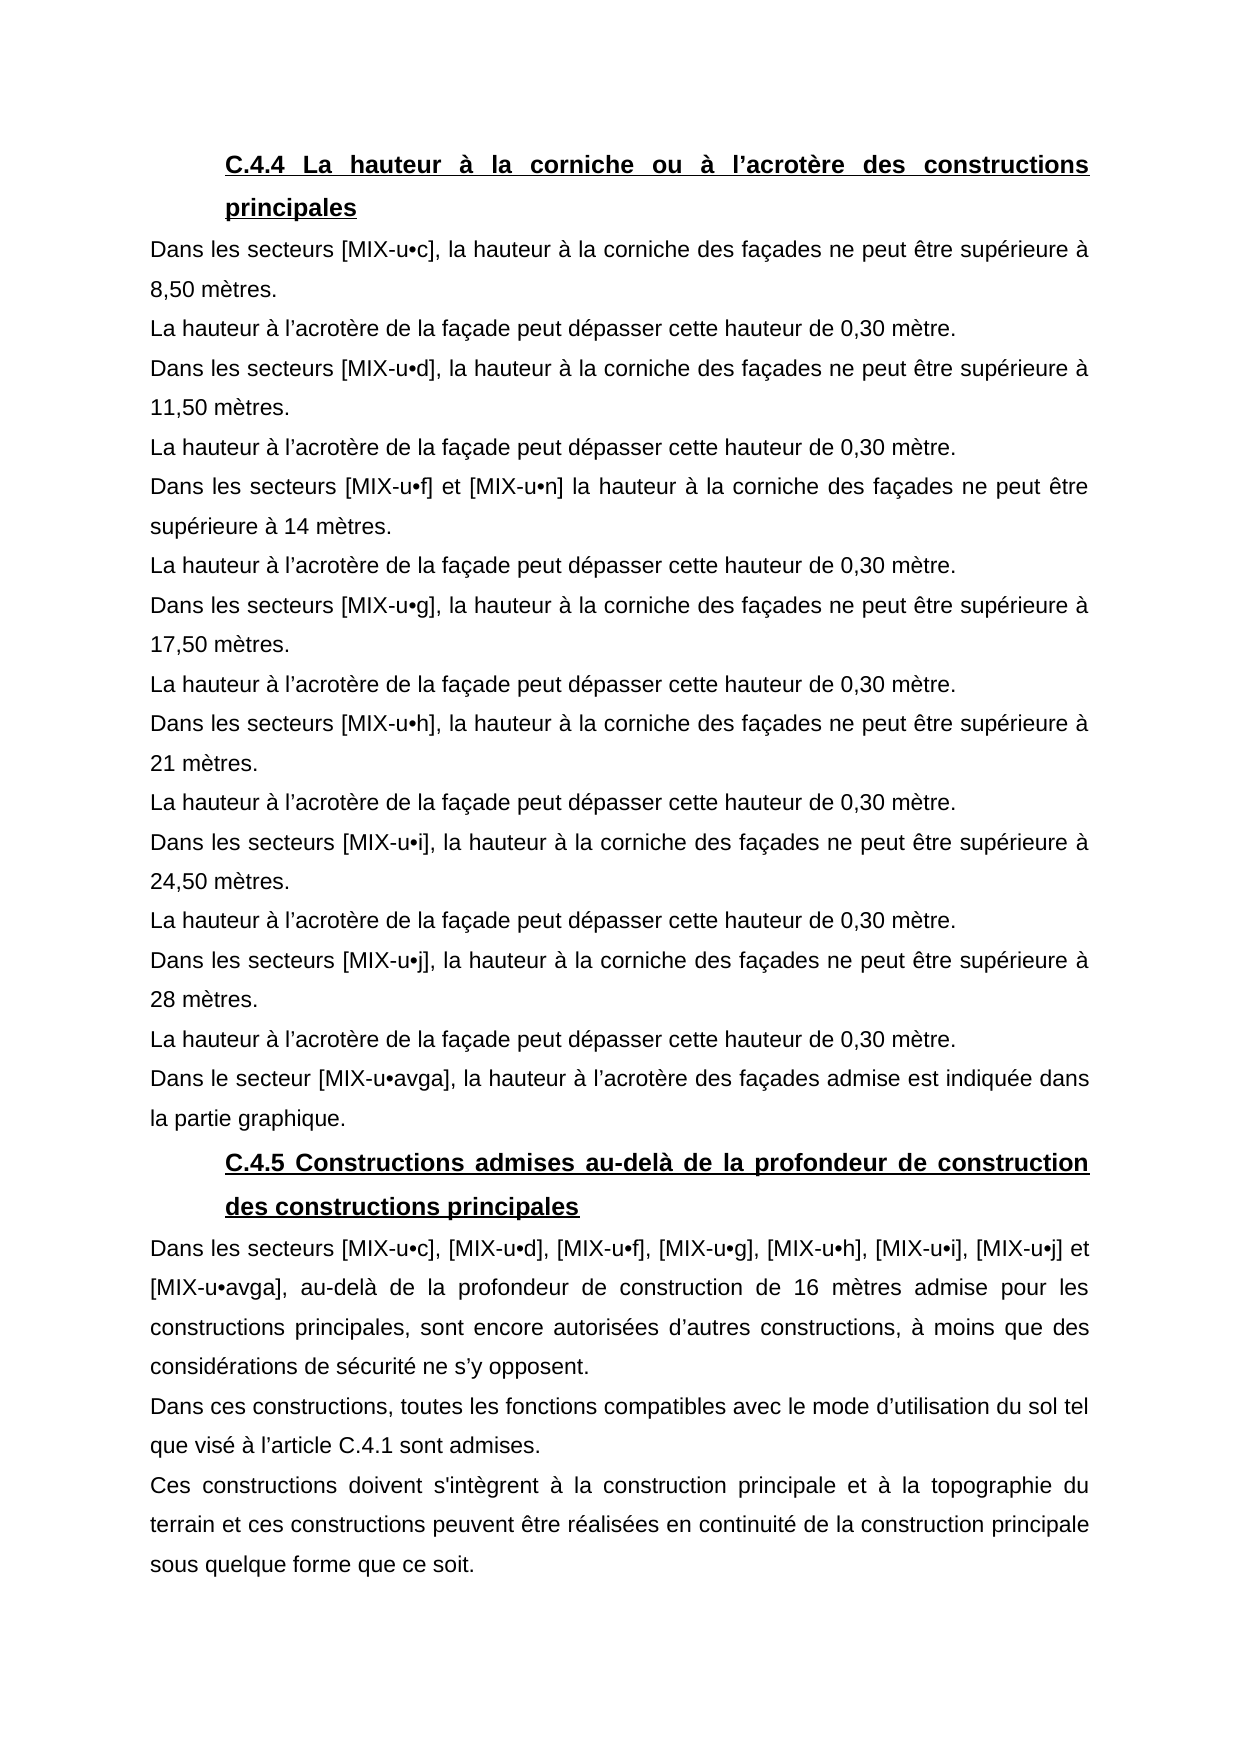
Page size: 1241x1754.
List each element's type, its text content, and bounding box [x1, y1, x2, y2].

text Dans les secteurs [MIX-u•j], la hauteur à la corniche des façades ne peut être supérieure à 28 mètres. [150, 947, 1090, 1013]
text Dans les secteurs [MIX-u•c], [MIX-u•d], [MIX-u•f], [MIX-u•g], [MIX-u•h], [MIX-u•i], [MIX-u•j] et [MIX-u•avga], au-delà de la profondeur de construction de 16 mètres admise pour les constructions principales, sont encore autorisées d’autres constructions, à moins que des considérations de sécurité ne s’y opposent. [150, 1235, 1090, 1379]
subtitle C.4.5 Constructions admises au-delà de la profondeur de construction des constructions principales [225, 1175, 1090, 1220]
subtitle C.4.4 La hauteur à la corniche ou à l’acrotère des constructions principales [225, 176, 1090, 222]
text Dans les secteurs [MIX-u•d], la hauteur à la corniche des façades ne peut être supérieure à 11,50 mètres. [150, 355, 1090, 421]
text La hauteur à l’acrotère de la façade peut dépasser cette hauteur de 0,30 mètre. [150, 1026, 1090, 1052]
text La hauteur à l’acrotère de la façade peut dépasser cette hauteur de 0,30 mètre. [150, 907, 1090, 934]
text La hauteur à l’acrotère de la façade peut dépasser cette hauteur de 0,30 mètre. [150, 789, 1090, 815]
subtitle C.4.5 Constructions admises au-delà de la profondeur de construction des constructions principales [225, 1148, 1090, 1173]
text Ces constructions doivent s'intègrent à la construction principale et à la topographie du terrain et ces constructions peuvent être réalisées en continuité de la construction principale sous quelque forme que ce soit. [150, 1472, 1090, 1577]
text Dans les secteurs [MIX-u•f] et [MIX-u•n] la hauteur à la corniche des façades ne peut être supérieure à 14 mètres. [150, 473, 1090, 539]
text La hauteur à l’acrotère de la façade peut dépasser cette hauteur de 0,30 mètre. [150, 315, 1090, 342]
text Dans les secteurs [MIX-u•g], la hauteur à la corniche des façades ne peut être supérieure à 17,50 mètres. [150, 592, 1090, 657]
text Dans ces constructions, toutes les fonctions compatibles avec le mode d’utilisation du sol tel que visé à l’article C.4.1 sont admises. [150, 1393, 1090, 1458]
text La hauteur à l’acrotère de la façade peut dépasser cette hauteur de 0,30 mètre. [150, 552, 1090, 578]
text Dans le secteur [MIX-u•avga], la hauteur à l’acrotère des façades admise est indiquée dans la partie graphique. [150, 1065, 1090, 1131]
text Dans les secteurs [MIX-u•h], la hauteur à la corniche des façades ne peut être supérieure à 21 mètres. [150, 710, 1090, 776]
text La hauteur à l’acrotère de la façade peut dépasser cette hauteur de 0,30 mètre. [150, 434, 1090, 460]
text La hauteur à l’acrotère de la façade peut dépasser cette hauteur de 0,30 mètre. [150, 671, 1090, 697]
text Dans les secteurs [MIX-u•c], la hauteur à la corniche des façades ne peut être supérieure à 8,50 mètres. [150, 236, 1090, 302]
text Dans les secteurs [MIX-u•i], la hauteur à la corniche des façades ne peut être supérieure à 24,50 mètres. [150, 828, 1090, 894]
subtitle C.4.4 La hauteur à la corniche ou à l’acrotère des constructions principales [225, 150, 1090, 175]
